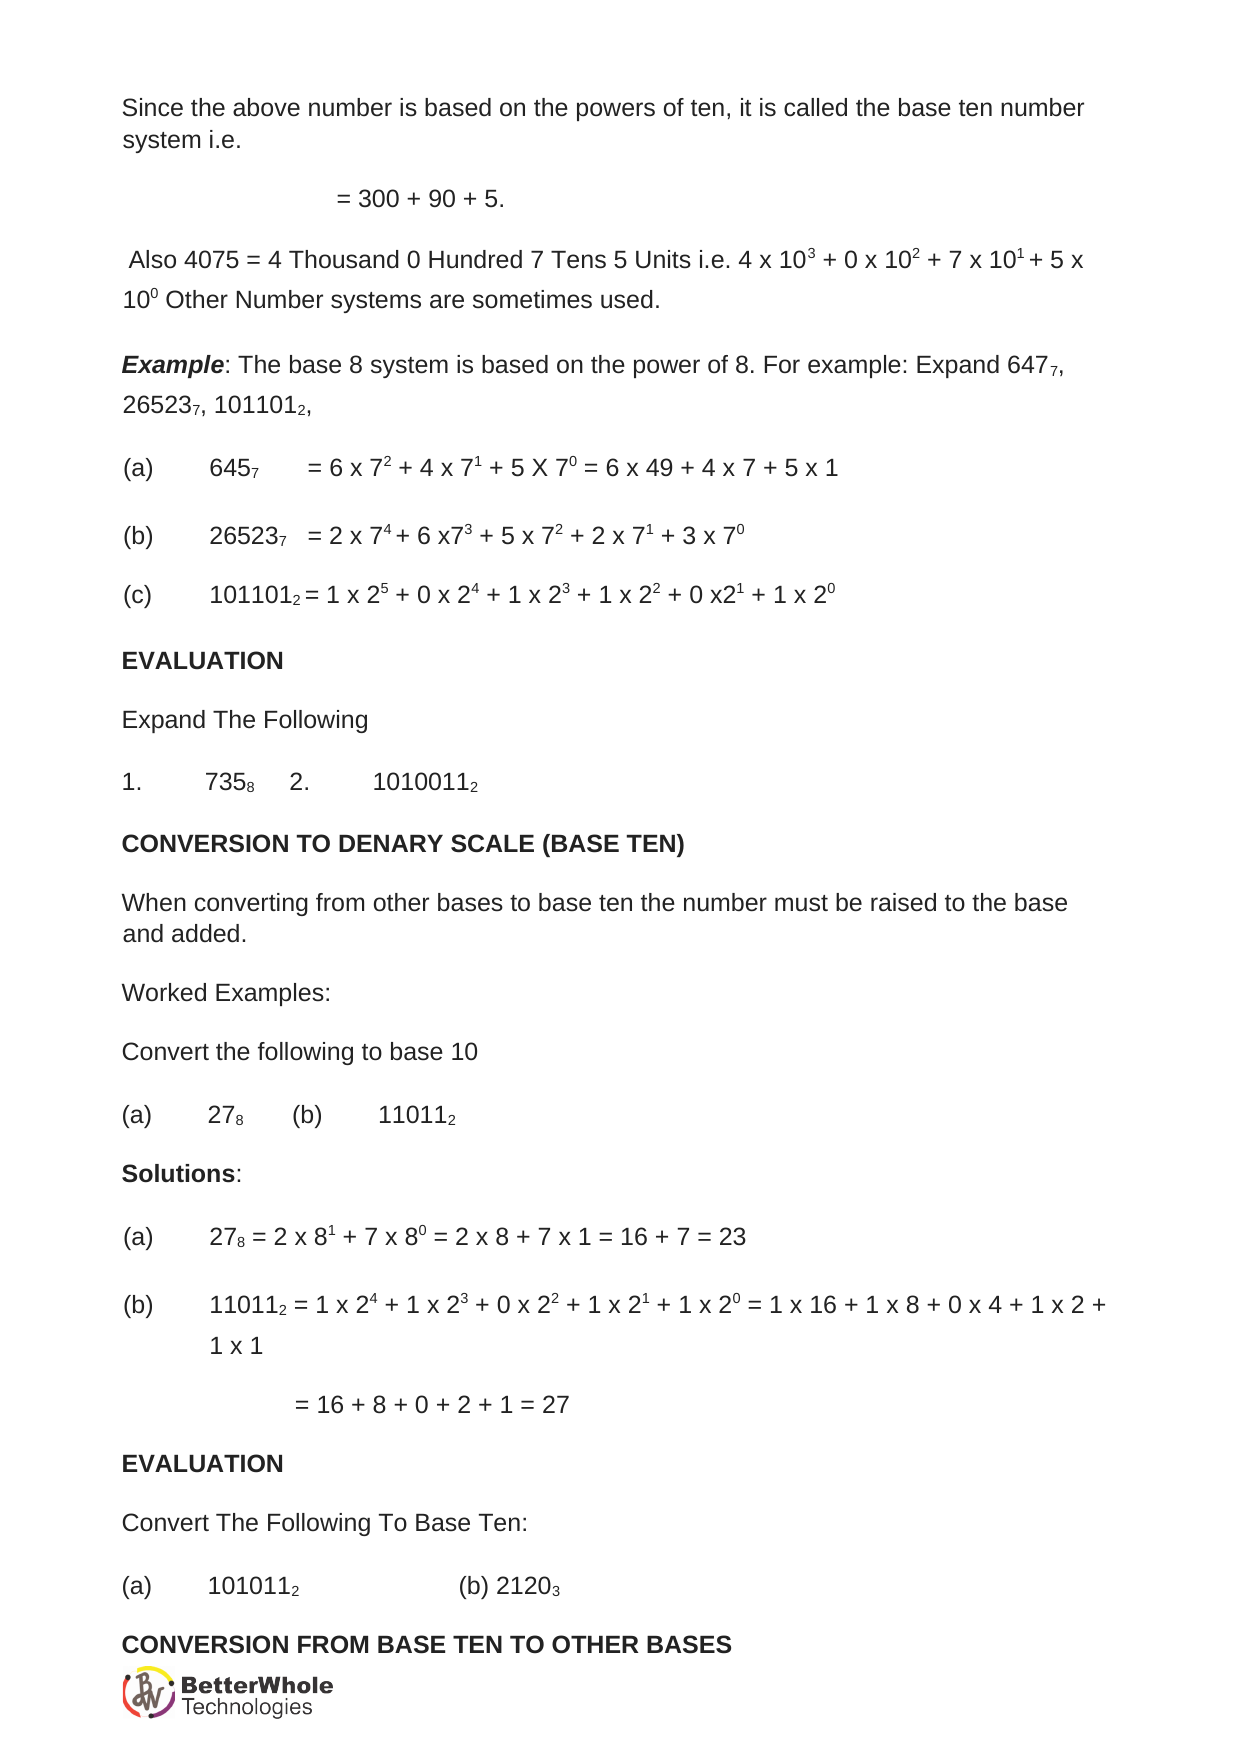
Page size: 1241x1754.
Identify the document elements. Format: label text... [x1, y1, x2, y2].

text Also 4075 = 4 Thousand 0 Hundred 7 Tens 5 Units i.e. 4 x 103 + 0 x 102 + 7 x 101 + 5 x 100 Other Number systems are sometimes used. [121, 245, 1116, 314]
text Example: The base 8 system is based on the power of 8. For example: Expand 6477, 265237, 1011012, [121, 351, 1116, 419]
text (a) 1010112 (b) 21203 [121, 1571, 1116, 1599]
list 265237 = 2 x 74 + 6 x73 + 5 x 72 + 2 x 71 + 3 x 70 [123, 521, 1116, 550]
text CONVERSION FROM BASE TEN TO OTHER BASES [121, 1629, 1116, 1658]
list 6457 = 6 x 72 + 4 x 71 + 5 X 70 = 6 x 49 + 4 x 7 + 5 x 1 [123, 453, 1116, 482]
list 278 = 2 x 81 + 7 x 80 = 2 x 8 + 7 x 1 = 16 + 7 = 23 [123, 1222, 1116, 1250]
text (a) 278 (b) 110112 [121, 1100, 1116, 1129]
text EVALUATION [121, 1449, 1116, 1478]
text EVALUATION [121, 646, 1116, 675]
text Convert the following to base 10 [121, 1037, 1116, 1066]
text = 16 + 8 + 0 + 2 + 1 = 27 [121, 1390, 1116, 1419]
text Expand The Following [121, 705, 1116, 734]
text Convert The Following To Base Ten: [121, 1508, 1116, 1537]
text Solutions: [121, 1159, 1116, 1188]
text Since the above number is based on the powers of ten, it is called the base ten number system i.e. [121, 93, 1116, 153]
list 110112 = 1 x 24 + 1 x 23 + 0 x 22 + 1 x 21 + 1 x 20 = 1 x 16 + 1 x 8 + 0 x 4 + 1 x 2 + 1 x 1 [123, 1289, 1116, 1359]
text 1. 7358 2. 10100112 [121, 766, 1116, 795]
text When converting from other bases to base ten the number must be raised to the base and added. [121, 888, 1116, 948]
text CONVERSION TO DENARY SCALE (BASE TEN) [121, 829, 1116, 858]
text = 300 + 90 + 5. [121, 183, 1116, 212]
text Worked Examples: [121, 978, 1116, 1007]
list 1011012 = 1 x 25 + 0 x 24 + 1 x 23 + 1 x 22 + 0 x21 + 1 x 20 [123, 580, 1116, 609]
picture [122, 1666, 333, 1719]
